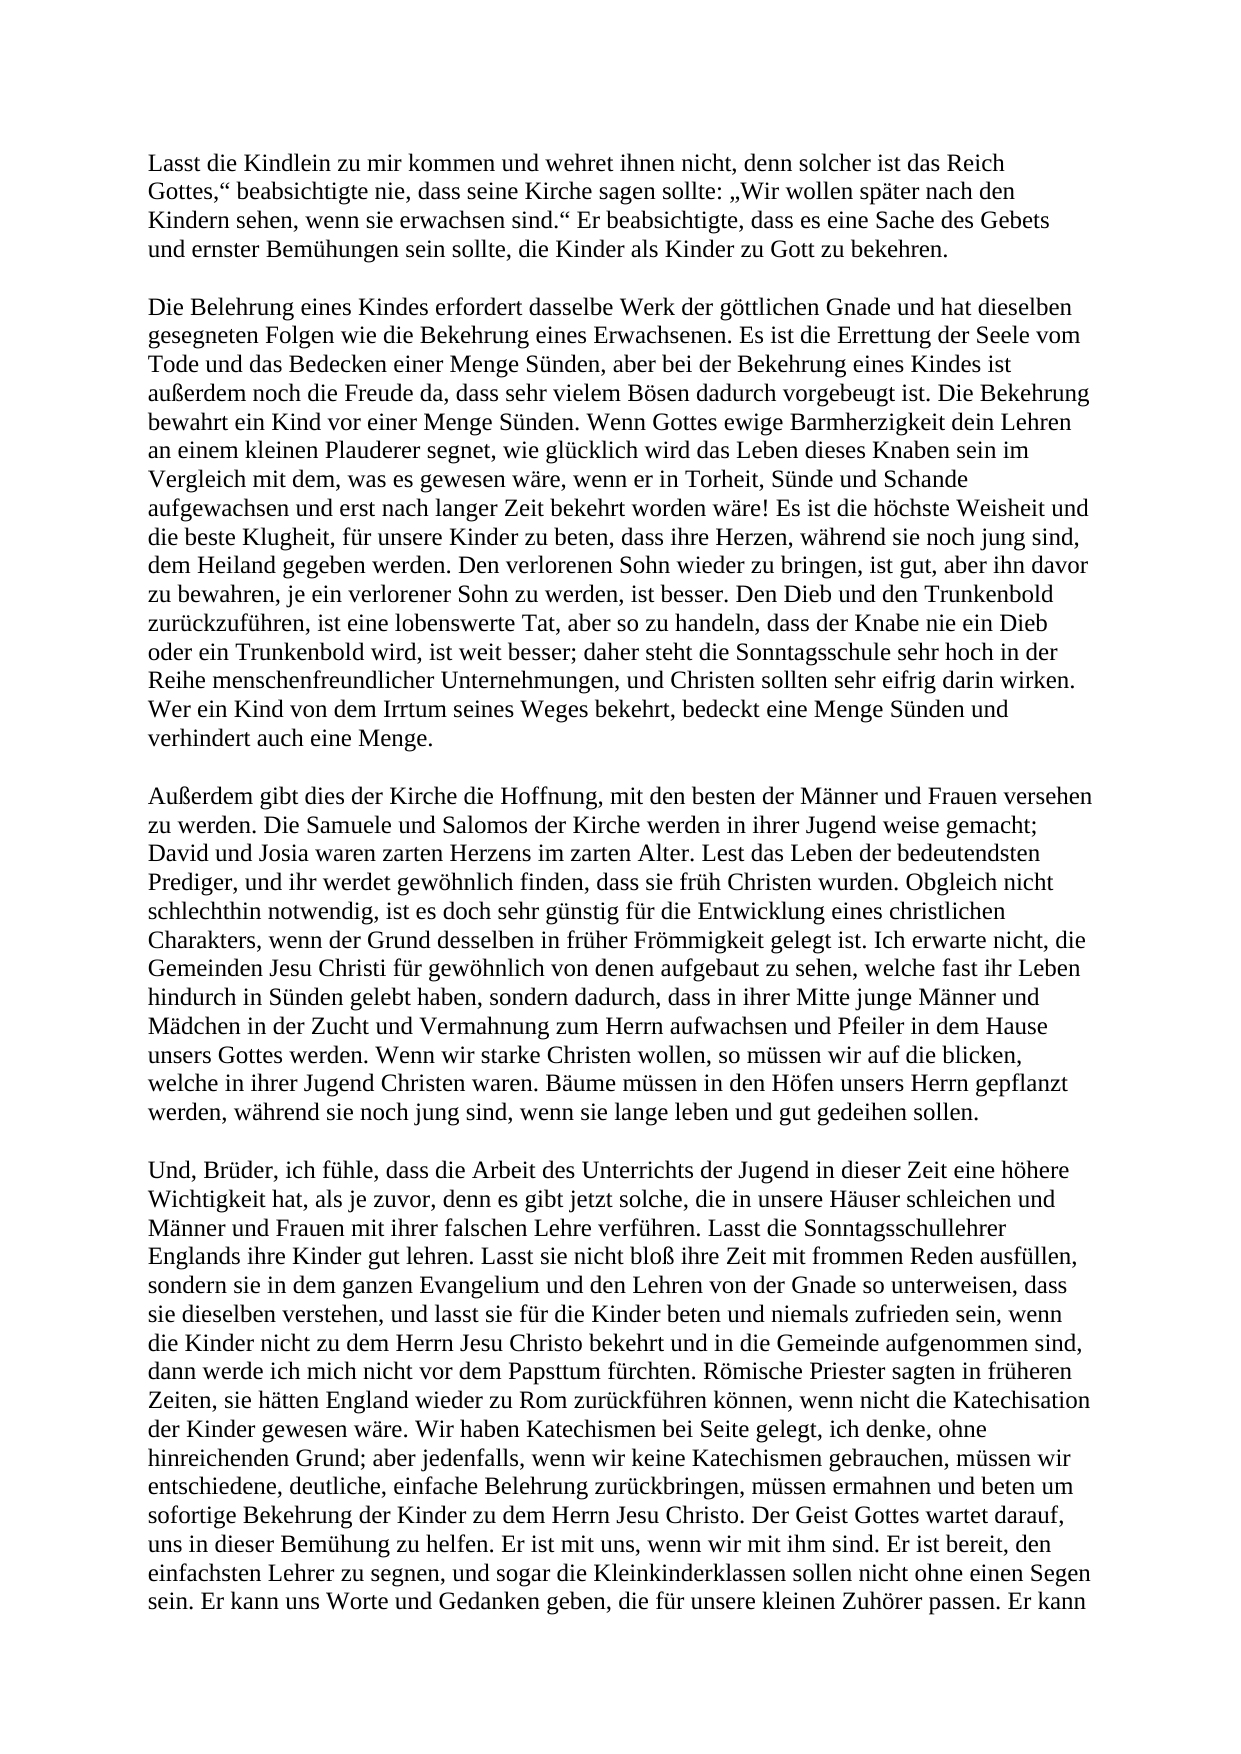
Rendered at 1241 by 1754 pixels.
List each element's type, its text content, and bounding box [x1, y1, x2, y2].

text Außerdem gibt dies der Kirche die Hoffnung, mit den besten der Männer und Frauen versehen zu werden. Die Samuele und Salomos der Kirche werden in ihrer Jugend weise gemacht; David und Josia waren zarten Herzens im zarten Alter. Lest das Leben der bedeutendsten Prediger, und ihr werdet gewöhnlich finden, dass sie früh Christen wurden. Obgleich nicht schlechthin notwendig, ist es doch sehr günstig für die Entwicklung eines christlichen Charakters, wenn der Grund desselben in früher Frömmigkeit gelegt ist. Ich erwarte nicht, die Gemeinden Jesu Christi für gewöhnlich von denen aufgebaut zu sehen, welche fast ihr Leben hindurch in Sünden gelebt haben, sondern dadurch, dass in ihrer Mitte junge Männer und Mädchen in der Zucht und Vermahnung zum Herrn aufwachsen und Pfeiler in dem Hause unsers Gottes werden. Wenn wir starke Christen wollen, so müssen wir auf die blicken, welche in ihrer Jugend Christen waren. Bäume müssen in den Höfen unsers Herrn gepflanzt werden, während sie noch jung sind, wenn sie lange leben und gut gedeihen sollen. [148, 781, 1093, 1126]
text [148, 1155, 1093, 1615]
text Die Belehrung eines Kindes erfordert dasselbe Werk der göttlichen Gnade und hat dieselben gesegneten Folgen wie die Bekehrung eines Erwachsenen. Es ist die Errettung der Seele vom Tode und das Bedecken einer Menge Sünden, aber bei der Bekehrung eines Kindes ist außerdem noch die Freude da, dass sehr vielem Bösen dadurch vorgebeugt ist. Die Bekehrung bewahrt ein Kind vor einer Menge Sünden. Wenn Gottes ewige Barmherzigkeit dein Lehren an einem kleinen Plauderer segnet, wie glücklich wird das Leben dieses Knaben sein im Vergleich mit dem, was es gewesen wäre, wenn er in Torheit, Sünde und Schande aufgewachsen und erst nach langer Zeit bekehrt worden wäre! Es ist die höchste Weisheit und die beste Klugheit, für unsere Kinder zu beten, dass ihre Herzen, während sie noch jung sind, dem Heiland gegeben werden. Den verlorenen Sohn wieder zu bringen, ist gut, aber ihn davor zu bewahren, je ein verlorener Sohn zu werden, ist besser. Den Dieb und den Trunkenbold zurückzuführen, ist eine lobenswerte Tat, aber so zu handeln, dass der Knabe nie ein Dieb oder ein Trunkenbold wird, ist weit besser; daher steht die Sonntagsschule sehr hoch in der Reihe menschenfreundlicher Unternehmungen, und Christen sollten sehr eifrig darin wirken. Wer ein Kind von dem Irrtum seines Weges bekehrt, bedeckt eine Menge Sünden und verhindert auch eine Menge. [148, 292, 1093, 752]
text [148, 148, 1093, 263]
